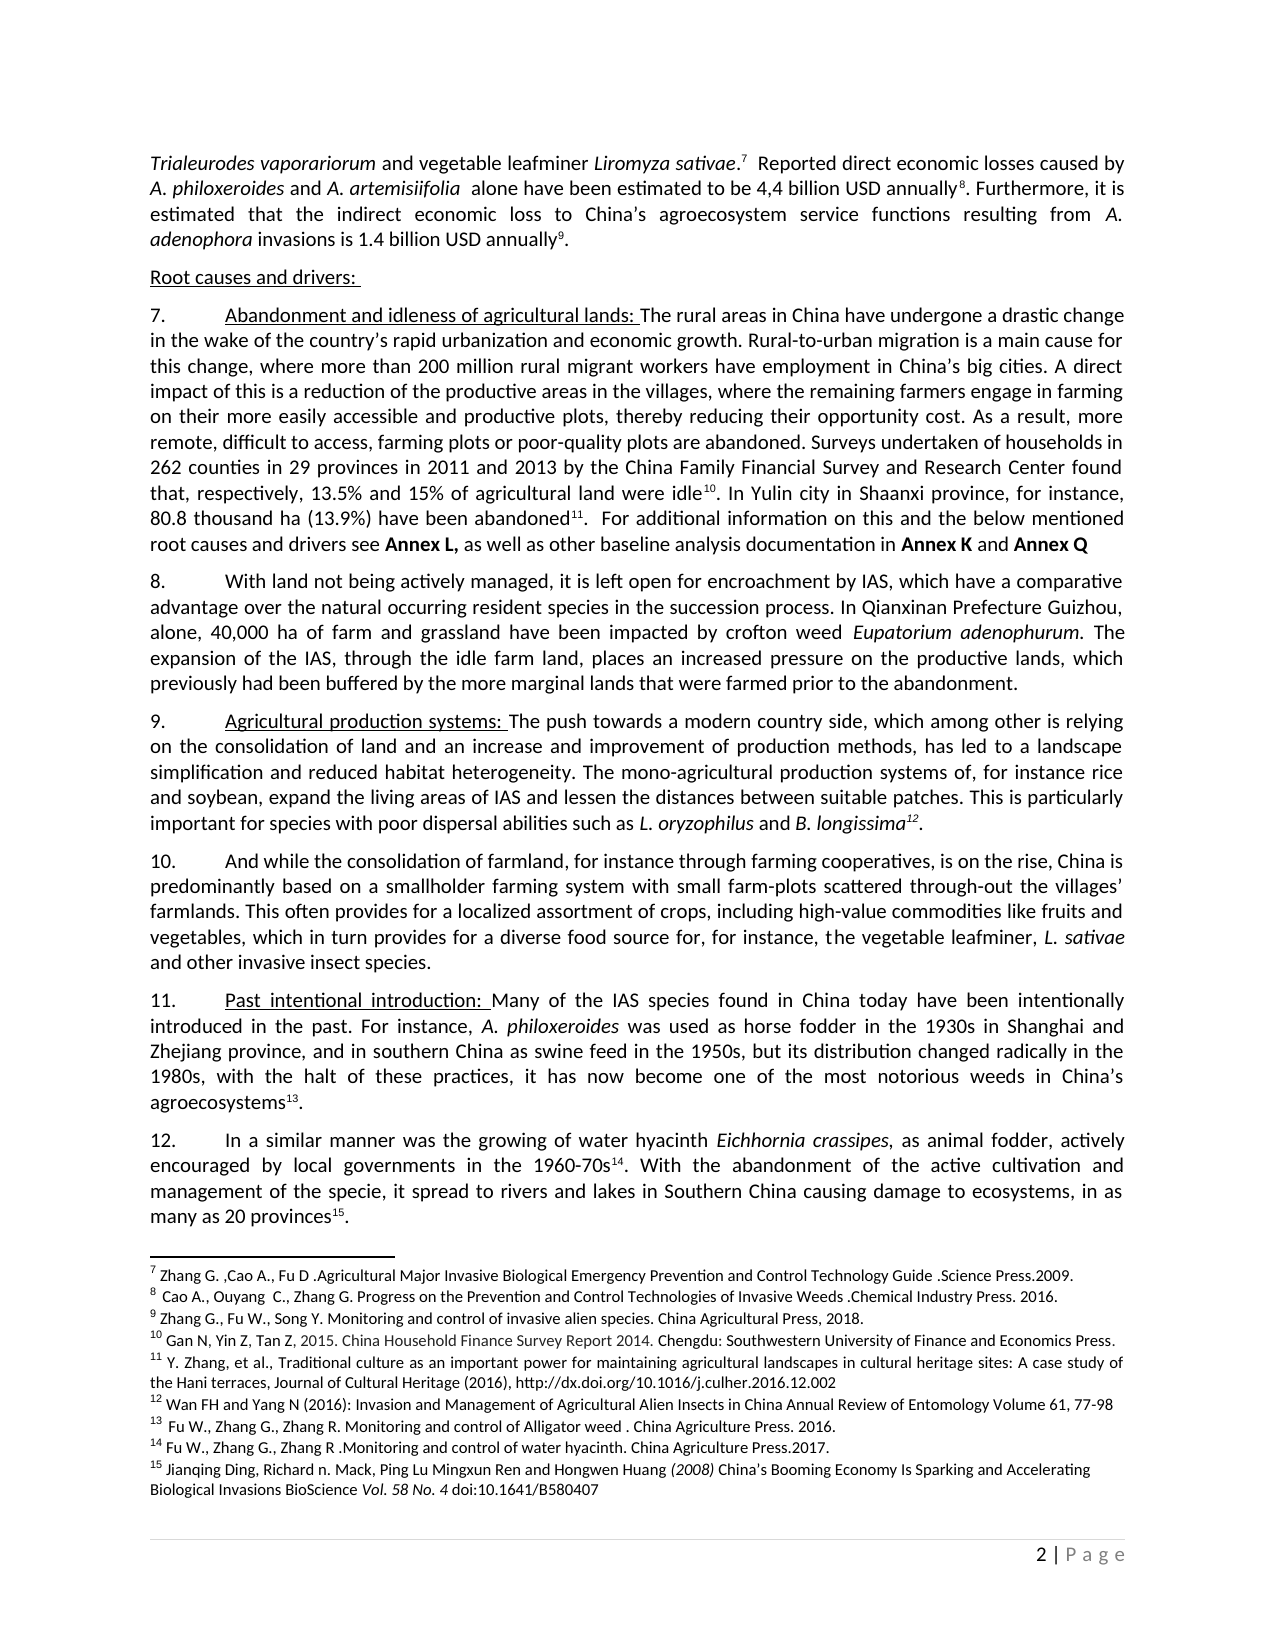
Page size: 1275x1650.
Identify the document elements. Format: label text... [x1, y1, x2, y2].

text Root causes and drivers: [150, 264, 1125, 289]
list In a similar manner was the growing of water hyacinth Eichhornia crassipes, as animal fodder, actively encouraged by local governments in the 1960-70s. With the abandonment of the active cultivation and management of the specie, it spread to rivers and lakes in Southern China causing damage to ecosystems, in as many as 20 provinces. [150, 1127, 1125, 1229]
list Past intentional introduction: Many of the IAS species found in China today have been intentionally introduced in the past. For instance, A. philoxeroides was used as horse fodder in the 1930s in Shanghai and Zhejiang province, and in southern China as swine feed in the 1950s, but its distribution changed radically in the 1980s, with the halt of these practices, it has now become one of the most notorious weeds in China’s agroecosystems. [150, 987, 1125, 1114]
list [150, 150, 1125, 252]
list Abandonment and idleness of agricultural lands: The rural areas in China have undergone a drastic change in the wake of the country’s rapid urbanization and economic growth. Rural-to-urban migration is a main cause for this change, where more than 200 million rural migrant workers have employment in China’s big cities. A direct impact of this is a reduction of the productive areas in the villages, where the remaining farmers engage in farming on their more easily accessible and productive plots, thereby reducing their opportunity cost. As a result, more remote, difficult to access, farming plots or poor-quality plots are abandoned. Surveys undertaken of households in 262 counties in 29 provinces in 2011 and 2013 by the China Family Financial Survey and Research Center found that, respectively, 13.5% and 15% of agricultural land were idle. In Yulin city in Shaanxi province, for instance, 80.8 thousand ha (13.9%) have been abandoned. For additional information on this and the below mentioned root causes and drivers see Annex L, as well as other baseline analysis documentation in Annex K and Annex Q [150, 302, 1125, 556]
list With land not being actively managed, it is left open for encroachment by IAS, which have a comparative advantage over the natural occurring resident species in the succession process. In Qianxinan Prefecture Guizhou, alone, 40,000 ha of farm and grassland have been impacted by crofton weed Eupatorium adenophurum. The expansion of the IAS, through the idle farm land, places an increased pressure on the productive lands, which previously had been buffered by the more marginal lands that were farmed prior to the abandonment. [150, 569, 1125, 696]
list And while the consolidation of farmland, for instance through farming cooperatives, is on the rise, China is predominantly based on a smallholder farming system with small farm-plots scattered through-out the villages’ farmlands. This often provides for a localized assortment of crops, including high-value commodities like fruits and vegetables, which in turn provides for a diverse food source for, for instance, the vegetable leafminer, L. sativae and other invasive insect species. [150, 848, 1125, 975]
list Agricultural production systems: The push towards a modern country side, which among other is relying on the consolidation of land and an increase and improvement of production methods, has led to a landscape simplification and reduced habitat heterogeneity. The mono-agricultural production systems of, for instance rice and soybean, expand the living areas of IAS and lessen the distances between suitable patches. This is particularly important for species with poor dispersal abilities such as L. oryzophilus and B. longissima. [150, 708, 1125, 835]
